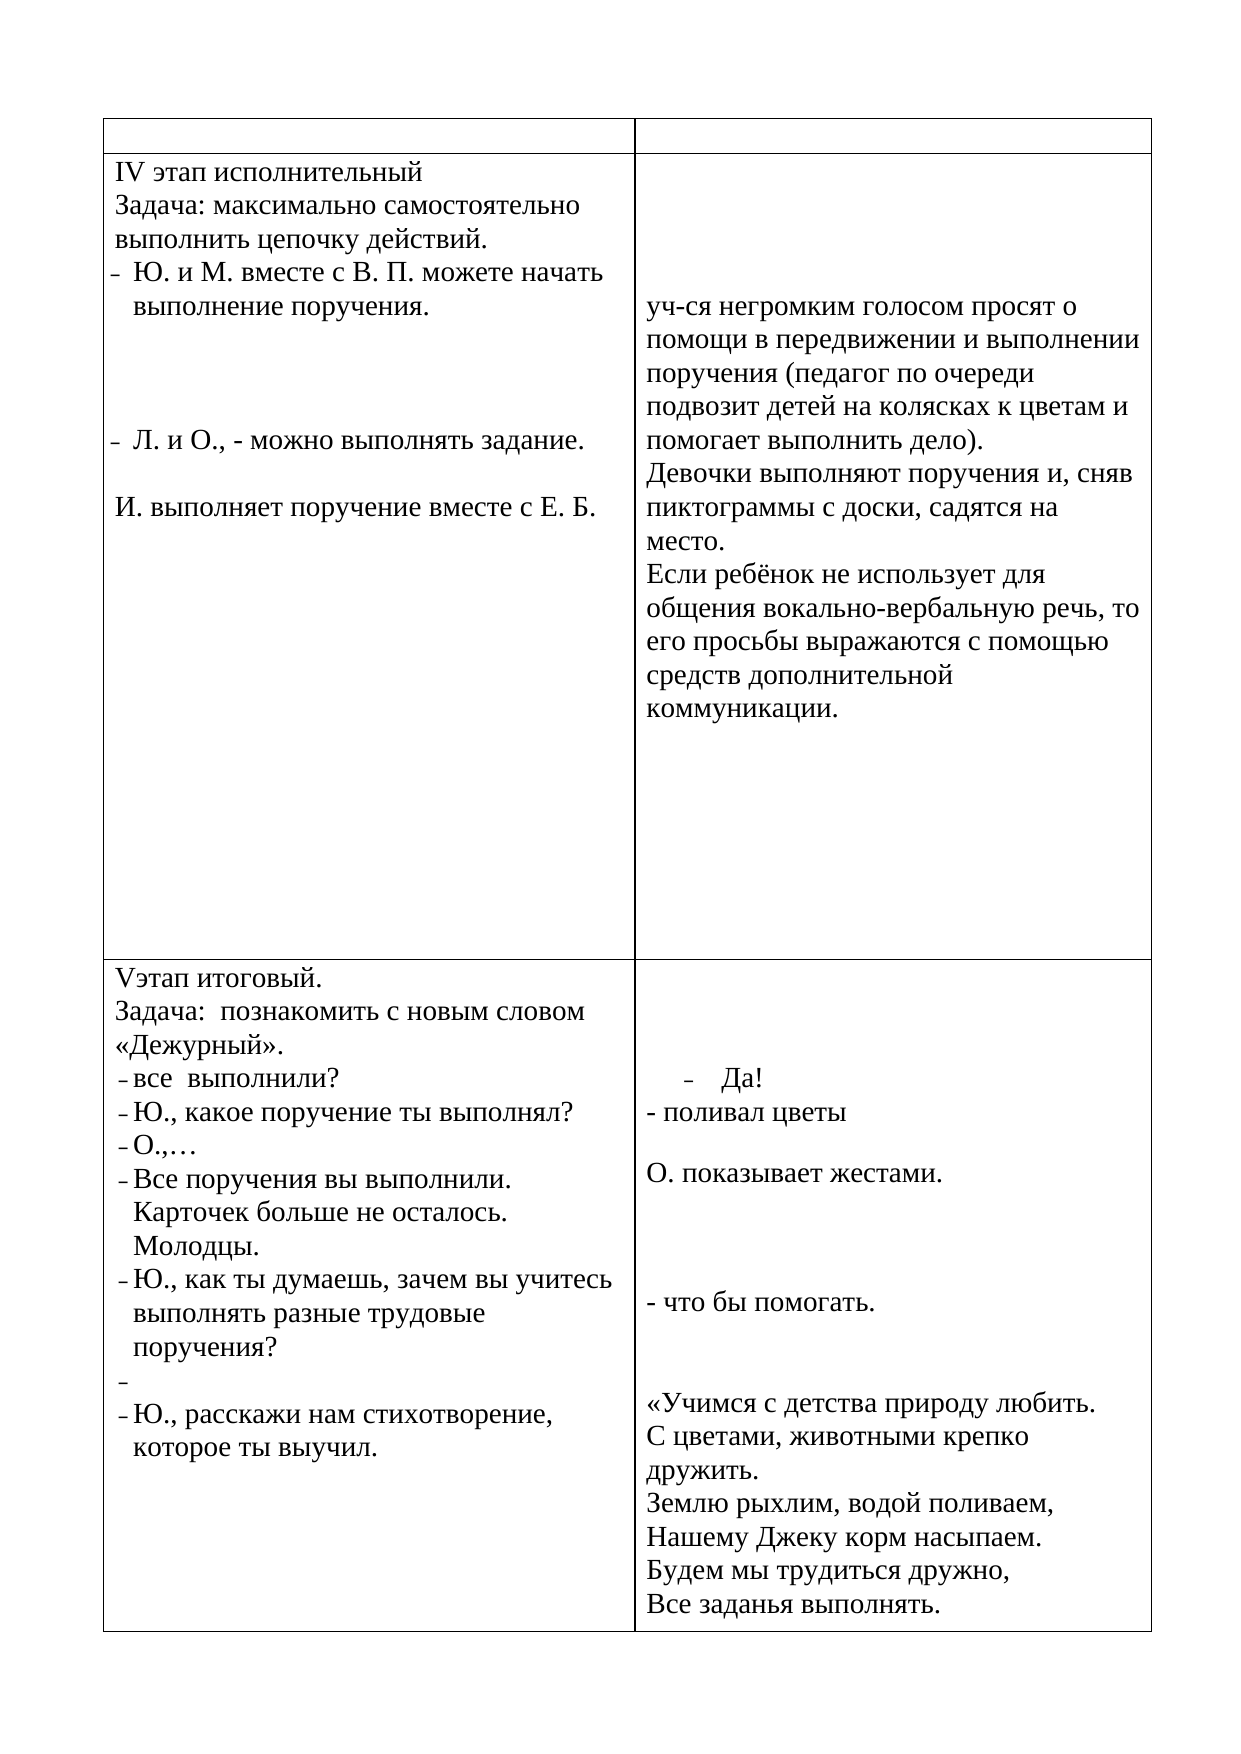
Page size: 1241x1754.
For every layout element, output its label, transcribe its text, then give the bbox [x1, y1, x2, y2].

table_cell IV этап исполнительный Задача: максимально самостоятельно выполнить цепочку действий. Ю. и М. вместе с В. П. можете начать выполнение поручения. Л. и О., - можно выполнять задание. И. выполняет поручение вместе с Е. Б. [104, 154, 634, 959]
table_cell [636, 960, 1151, 1631]
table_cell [104, 960, 634, 1631]
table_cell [636, 119, 1151, 153]
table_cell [104, 119, 634, 153]
table_cell уч-ся негромким голосом просят о помощи в передвижении и выполнении поручения (педагог по очереди подвозит детей на колясках к цветам и помогает выполнить дело). Девочки выполняют поручения и, сняв пиктограммы с доски, садятся на место. Если ребёнок не использует для общения вокально-вербальную речь, то его просьбы выражаются с помощью средств дополнительной коммуникации. [636, 154, 1151, 959]
